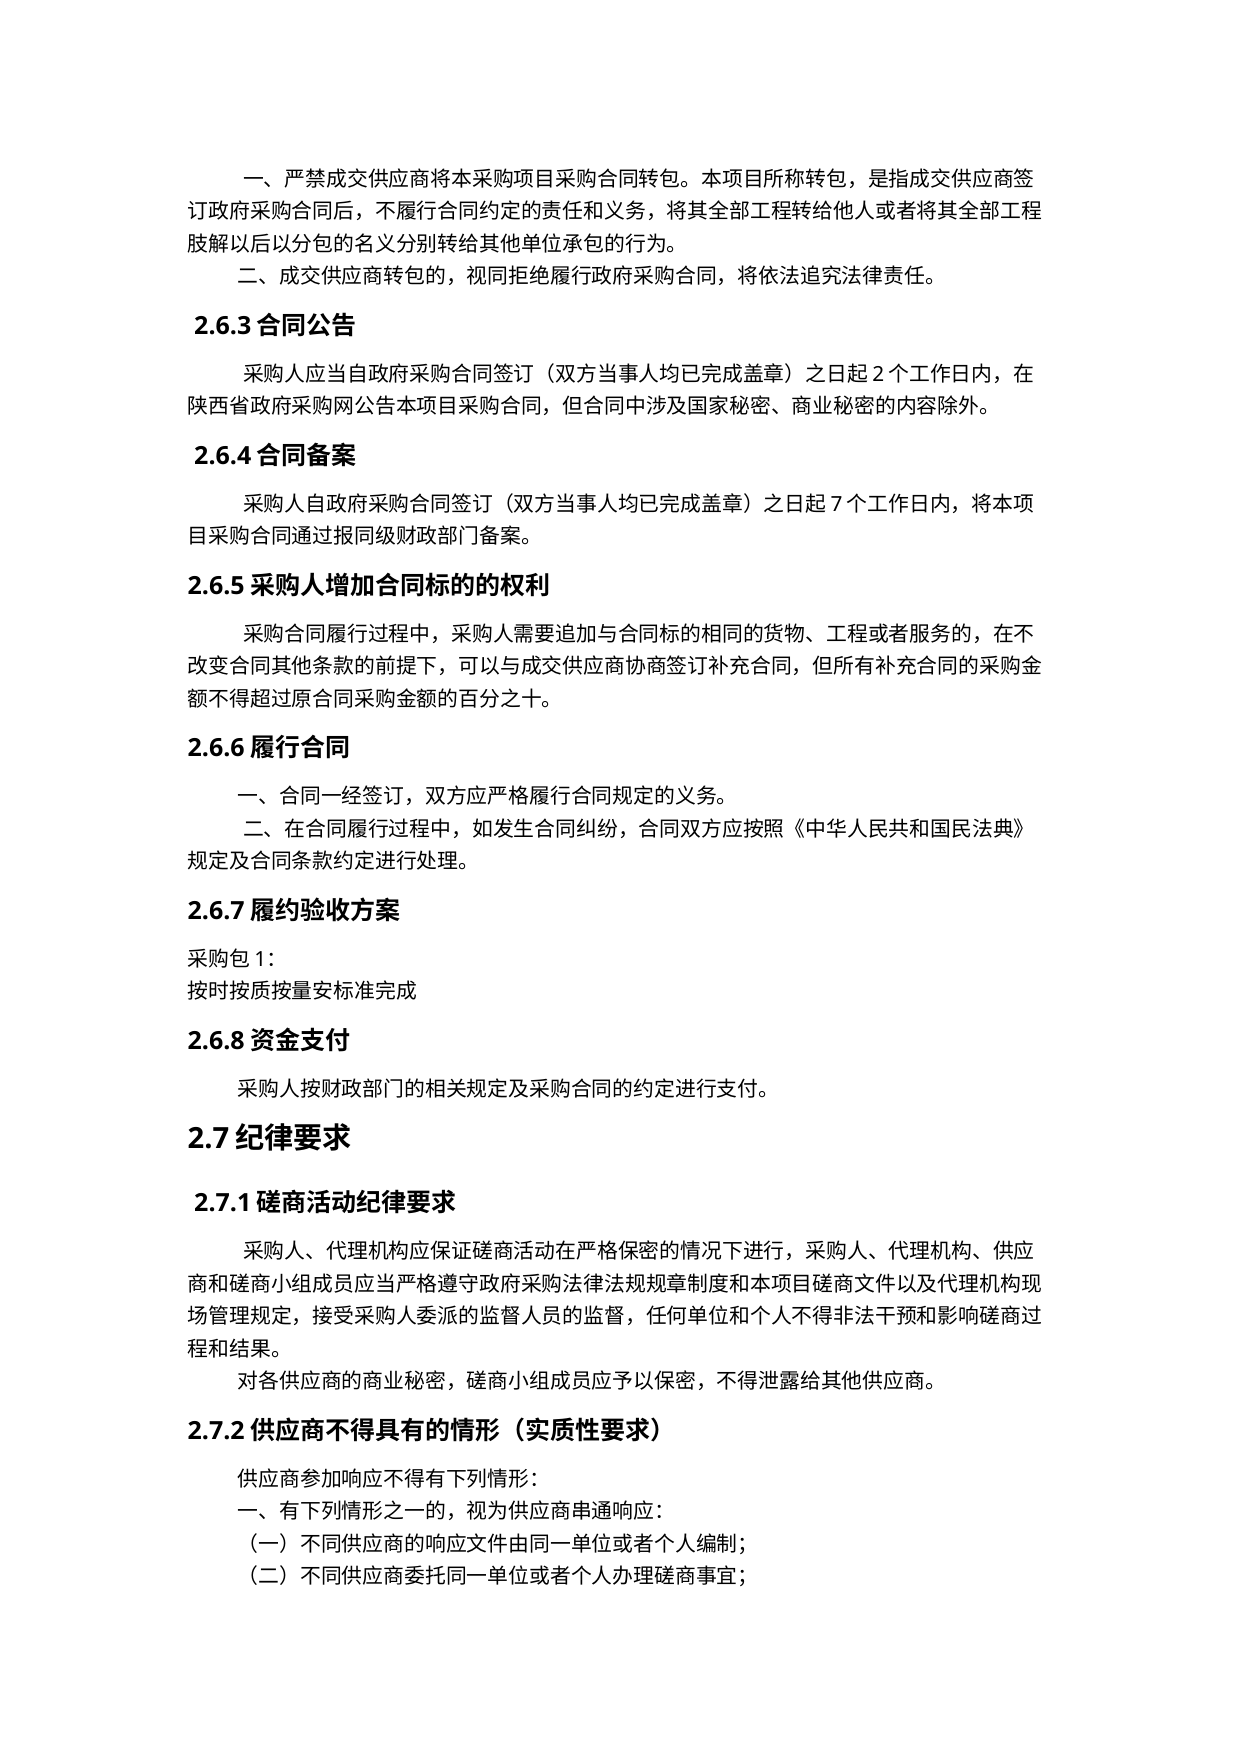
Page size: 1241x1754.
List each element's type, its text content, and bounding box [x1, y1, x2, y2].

text 2.6.3合同公告 [187, 292, 1053, 357]
text 二、在合同履行过程中，如发生合同纠纷，合同双方应按照《中华人民共和国民法典》规定及合同条款约定进行处理。 [187, 812, 1053, 877]
text 2.6.4合同备案 [187, 422, 1053, 487]
text 按时按质按量安标准完成 [187, 974, 1053, 1007]
text 2.7.2供应商不得具有的情形（实质性要求） [187, 1397, 1053, 1462]
text 二、成交供应商转包的，视同拒绝履行政府采购合同，将依法追究法律责任。 [187, 259, 1053, 292]
text 对各供应商的商业秘密，磋商小组成员应予以保密，不得泄露给其他供应商。 [187, 1364, 1053, 1397]
text 采购合同履行过程中，采购人需要追加与合同标的相同的货物、工程或者服务的，在不改变合同其他条款的前提下，可以与成交供应商协商签订补充合同，但所有补充合同的采购金额不得超过原合同采购金额的百分之十。 [187, 617, 1053, 714]
text 采购人应当自政府采购合同签订（双方当事人均已完成盖章）之日起2个工作日内，在陕西省政府采购网公告本项目采购合同，但合同中涉及国家秘密、商业秘密的内容除外。 [187, 357, 1053, 422]
text 一、严禁成交供应商将本采购项目采购合同转包。本项目所称转包，是指成交供应商签订政府采购合同后，不履行合同约定的责任和义务，将其全部工程转给他人或者将其全部工程肢解以后以分包的名义分别转给其他单位承包的行为。 [187, 162, 1053, 259]
text 采购人、代理机构应保证磋商活动在严格保密的情况下进行，采购人、代理机构、供应商和磋商小组成员应当严格遵守政府采购法律法规规章制度和本项目磋商文件以及代理机构现场管理规定，接受采购人委派的监督人员的监督，任何单位和个人不得非法干预和影响磋商过程和结果。 [187, 1234, 1053, 1364]
text 2.6.6履行合同 [187, 714, 1053, 779]
text 一、合同一经签订，双方应严格履行合同规定的义务。 [187, 779, 1053, 812]
text 采购人自政府采购合同签订（双方当事人均已完成盖章）之日起7个工作日内，将本项目采购合同通过报同级财政部门备案。 [187, 487, 1053, 552]
text 2.6.7履约验收方案 [187, 877, 1053, 942]
text 供应商参加响应不得有下列情形： [187, 1462, 1053, 1494]
text 2.6.8资金支付 [187, 1007, 1053, 1072]
text （一）不同供应商的响应文件由同一单位或者个人编制； [187, 1527, 1053, 1559]
text 2.7纪律要求 [187, 1104, 1053, 1169]
text 2.6.5采购人增加合同标的的权利 [187, 552, 1053, 617]
text 采购人按财政部门的相关规定及采购合同的约定进行支付。 [187, 1072, 1053, 1104]
text 2.7.1磋商活动纪律要求 [187, 1169, 1053, 1234]
text 一、有下列情形之一的，视为供应商串通响应： [187, 1494, 1053, 1527]
text （二）不同供应商委托同一单位或者个人办理磋商事宜； [187, 1559, 1053, 1592]
text 采购包1： [187, 942, 1053, 974]
